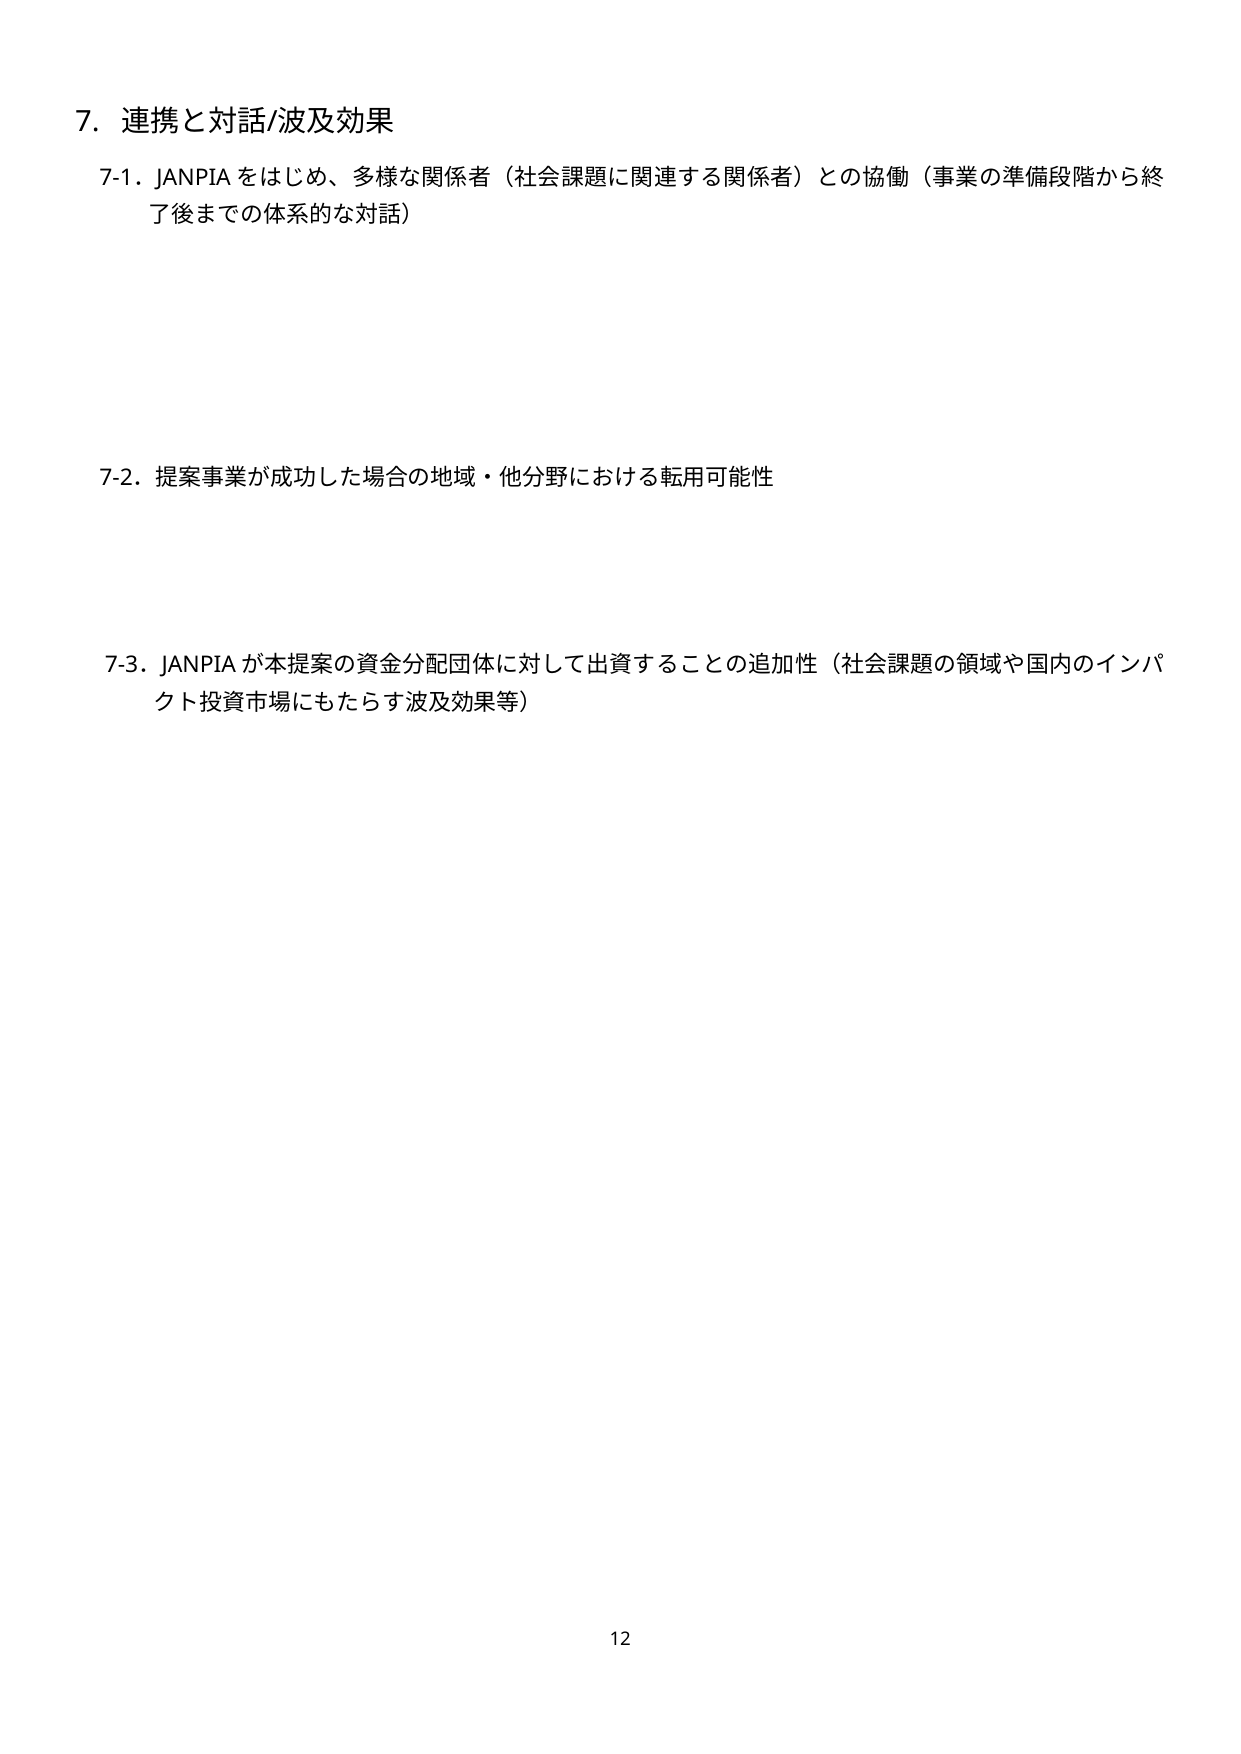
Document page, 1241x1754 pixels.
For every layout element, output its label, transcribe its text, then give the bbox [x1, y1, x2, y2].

list 7-1．JANPIAをはじめ、多様な関係者（社会課題に関連する関係者）との協働（事業の準備段階から終了後までの体系的な対話） [99, 156, 1165, 231]
list 7-3．JANPIAが本提案の資金分配団体に対して出資することの追加性（社会課題の領域や国内のインパクト投資市場にもたらす波及効果等） [104, 644, 1165, 719]
list 連携と対話/波及効果 [75, 81, 1165, 156]
list 7-2．提案事業が成功した場合の地域・他分野における転用可能性 [99, 456, 1165, 494]
